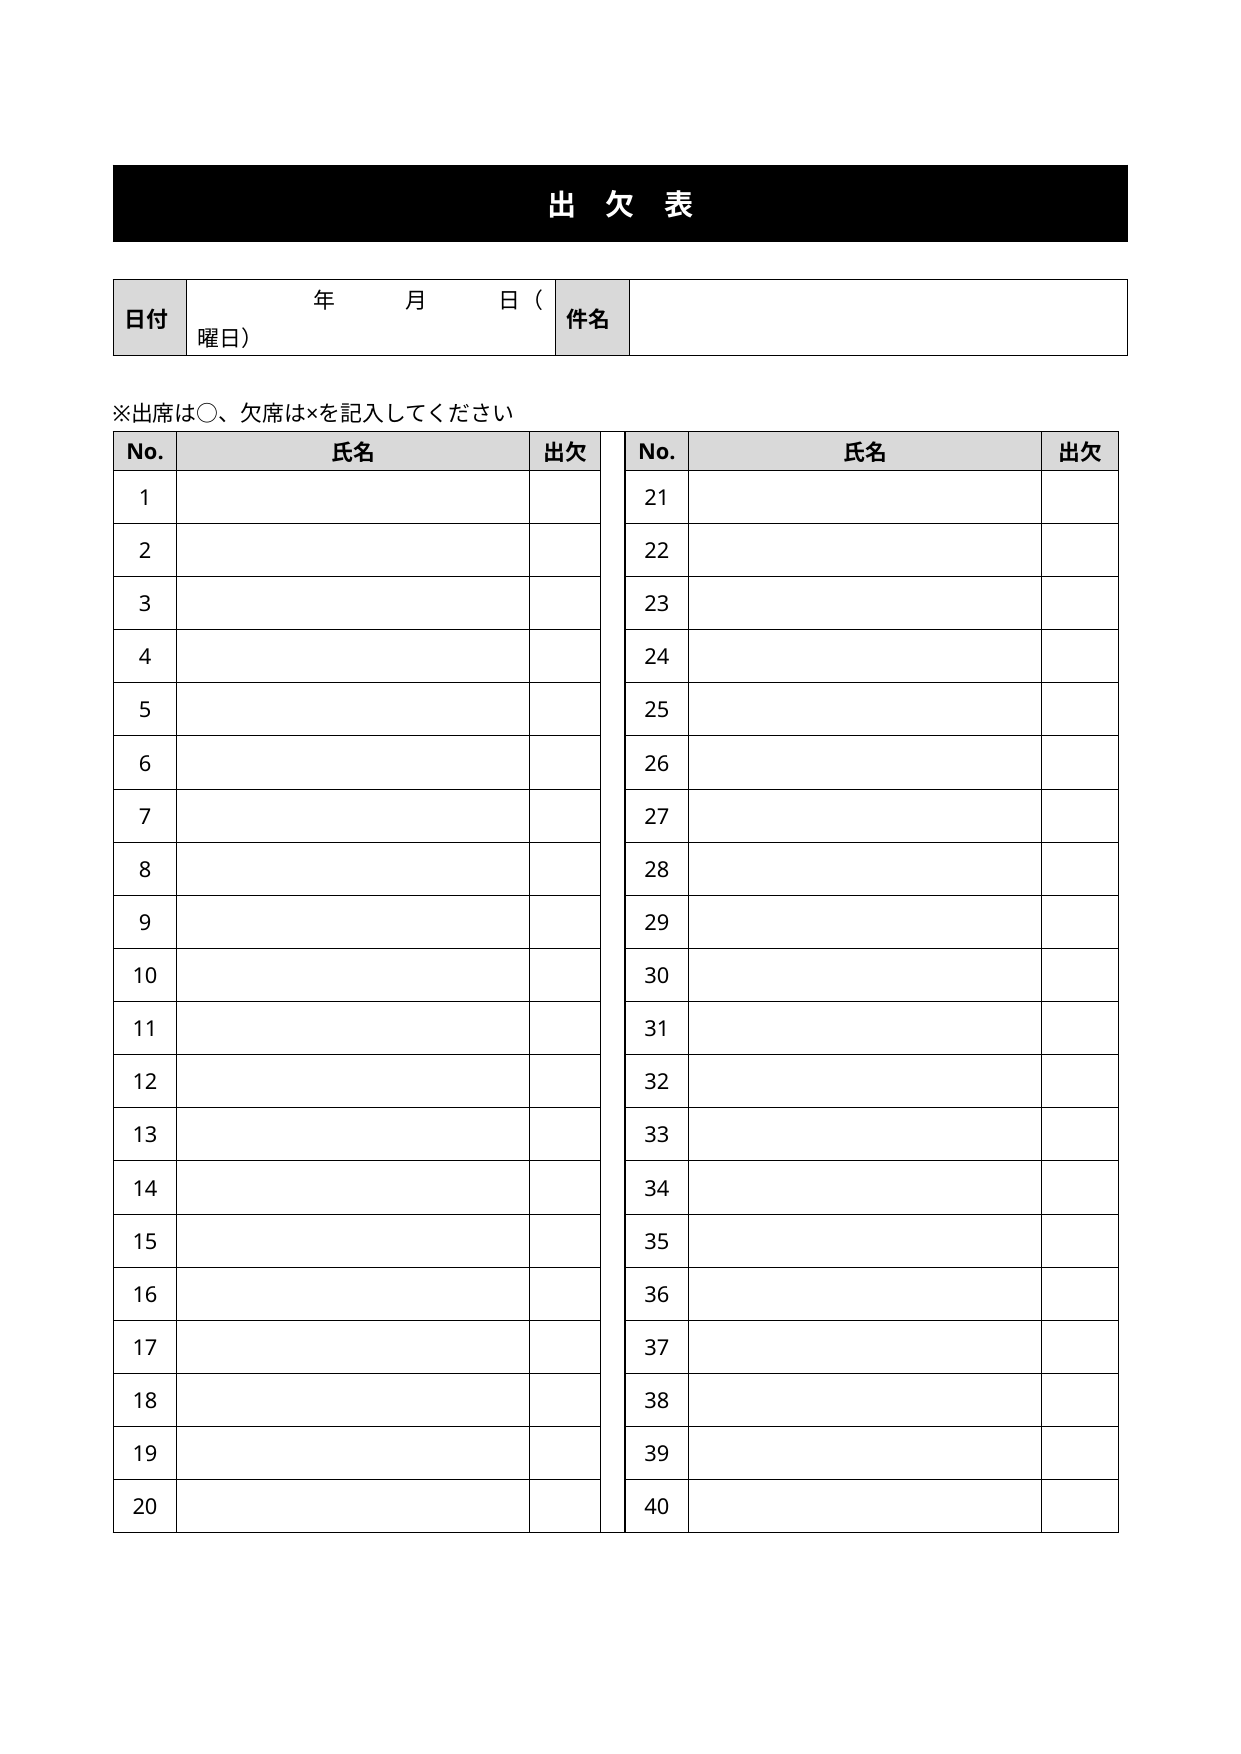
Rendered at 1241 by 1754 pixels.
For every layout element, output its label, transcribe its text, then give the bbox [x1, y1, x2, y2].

table_cell [530, 524, 600, 576]
table_header [601, 432, 624, 470]
table_cell 36 [626, 1268, 688, 1320]
table_cell [530, 1427, 600, 1479]
table_header [630, 280, 1127, 355]
table_cell 26 [626, 736, 688, 788]
table_cell [1042, 1374, 1118, 1426]
table_cell 11 [114, 1002, 176, 1054]
table_cell [177, 1480, 529, 1532]
table_cell 38 [626, 1374, 688, 1426]
table_cell [1042, 471, 1118, 523]
table_cell [1042, 1108, 1118, 1160]
table_cell [689, 471, 1041, 523]
table_cell [177, 949, 529, 1001]
table_cell [177, 683, 529, 735]
table_cell [177, 630, 529, 682]
table_cell [689, 577, 1041, 629]
table_cell 15 [114, 1215, 176, 1267]
table_cell 30 [626, 949, 688, 1001]
table_cell [1042, 1161, 1118, 1213]
table_cell 20 [114, 1480, 176, 1532]
table_cell [601, 470, 624, 523]
table_cell 8 [114, 843, 176, 895]
table_cell [177, 1055, 529, 1107]
table_cell [601, 1267, 624, 1320]
table_header 出 欠 表 [114, 166, 1127, 241]
table_cell [530, 1161, 600, 1213]
table_cell [530, 1215, 600, 1267]
table_cell [689, 1215, 1041, 1267]
table_header 日付 [114, 280, 186, 355]
table_cell [689, 1161, 1041, 1213]
table_header 年 月 日（ 曜日） [187, 280, 555, 355]
table_cell [601, 1107, 624, 1160]
table_cell [1042, 1215, 1118, 1267]
table_cell 22 [626, 524, 688, 576]
table_cell 19 [114, 1427, 176, 1479]
table_cell [530, 1374, 600, 1426]
table_cell [177, 843, 529, 895]
table_cell [601, 1373, 624, 1426]
table_cell [530, 790, 600, 842]
table_cell [601, 895, 624, 948]
table_cell [601, 1320, 624, 1373]
table_cell [601, 1001, 624, 1054]
table_cell 21 [626, 471, 688, 523]
table_cell 12 [114, 1055, 176, 1107]
table_cell 4 [114, 630, 176, 682]
table_cell [530, 896, 600, 948]
table_cell [689, 843, 1041, 895]
table_header 件名 [556, 280, 629, 355]
table_cell 16 [114, 1268, 176, 1320]
table_cell 6 [114, 736, 176, 788]
table_cell [1042, 843, 1118, 895]
table_cell [1042, 577, 1118, 629]
table_cell 34 [626, 1161, 688, 1213]
table_cell [689, 683, 1041, 735]
table_cell [530, 1321, 600, 1373]
table_cell [530, 1002, 600, 1054]
table_cell [601, 629, 624, 682]
table_header No. [626, 432, 688, 470]
table_cell [601, 948, 624, 1001]
table_cell [689, 1427, 1041, 1479]
table_cell [530, 1268, 600, 1320]
table_cell 29 [626, 896, 688, 948]
table_header No. [114, 432, 176, 470]
table_cell [1042, 736, 1118, 788]
table_cell 40 [626, 1480, 688, 1532]
table_cell [177, 1427, 529, 1479]
table_cell [601, 523, 624, 576]
table_cell [689, 1321, 1041, 1373]
table_cell 10 [114, 949, 176, 1001]
table_cell 31 [626, 1002, 688, 1054]
table_cell [177, 896, 529, 948]
table_cell 18 [114, 1374, 176, 1426]
table_cell [177, 1321, 529, 1373]
table_cell [689, 524, 1041, 576]
table_cell [601, 735, 624, 788]
table_cell [1042, 683, 1118, 735]
table_cell [601, 1160, 624, 1213]
table_cell [177, 790, 529, 842]
table_cell 32 [626, 1055, 688, 1107]
table_cell [530, 683, 600, 735]
table_cell [530, 949, 600, 1001]
table_cell [601, 1214, 624, 1267]
text ※出席は○、欠席は×を記入してください [112, 394, 1128, 431]
table_cell [1042, 1055, 1118, 1107]
table_cell [1042, 1427, 1118, 1479]
table_cell [1042, 1002, 1118, 1054]
table_cell 25 [626, 683, 688, 735]
table_cell [689, 896, 1041, 948]
table_cell 5 [114, 683, 176, 735]
table_cell [689, 1268, 1041, 1320]
table_cell [530, 1480, 600, 1532]
table_cell [689, 1480, 1041, 1532]
table_cell 23 [626, 577, 688, 629]
table_cell [601, 1479, 624, 1532]
table_cell 3 [114, 577, 176, 629]
table_cell [601, 789, 624, 842]
table_cell [177, 1215, 529, 1267]
table_cell [601, 1426, 624, 1479]
table_cell 28 [626, 843, 688, 895]
table_cell [177, 1374, 529, 1426]
table_cell 17 [114, 1321, 176, 1373]
table_cell [177, 524, 529, 576]
table_cell [177, 1108, 529, 1160]
table_cell [601, 576, 624, 629]
table_cell [177, 577, 529, 629]
table_cell [177, 736, 529, 788]
table_cell 1 [114, 471, 176, 523]
table_cell [601, 1054, 624, 1107]
table_cell [530, 630, 600, 682]
table_cell 35 [626, 1215, 688, 1267]
table_cell [530, 1055, 600, 1107]
table_cell [689, 736, 1041, 788]
table_cell 2 [114, 524, 176, 576]
table_cell [689, 949, 1041, 1001]
table_cell [1042, 1321, 1118, 1373]
table_cell [689, 1374, 1041, 1426]
table_cell 13 [114, 1108, 176, 1160]
table_cell 27 [626, 790, 688, 842]
table_cell [689, 790, 1041, 842]
table_cell [689, 1002, 1041, 1054]
table_cell [177, 1268, 529, 1320]
table_cell [530, 471, 600, 523]
table_cell [1042, 1268, 1118, 1320]
table_cell [1042, 1480, 1118, 1532]
table_cell [177, 1161, 529, 1213]
table_cell [1042, 896, 1118, 948]
table_cell 7 [114, 790, 176, 842]
table_cell 39 [626, 1427, 688, 1479]
table_cell [601, 682, 624, 735]
table_cell [601, 842, 624, 895]
table_cell [1042, 524, 1118, 576]
table_cell [689, 630, 1041, 682]
table_cell 14 [114, 1161, 176, 1213]
table_header 氏名 [689, 432, 1041, 470]
table_cell [530, 577, 600, 629]
table_cell 9 [114, 896, 176, 948]
table_cell 37 [626, 1321, 688, 1373]
table_header 氏名 [177, 432, 529, 470]
table_cell [689, 1108, 1041, 1160]
table_header 出欠 [530, 432, 600, 470]
table_cell [530, 843, 600, 895]
table_cell [177, 471, 529, 523]
table_cell [530, 1108, 600, 1160]
table_header 出欠 [1042, 432, 1118, 470]
table_cell [1042, 630, 1118, 682]
table_cell [530, 736, 600, 788]
table_cell [177, 1002, 529, 1054]
table_cell [1042, 949, 1118, 1001]
table_cell 33 [626, 1108, 688, 1160]
table_cell 24 [626, 630, 688, 682]
table_cell [689, 1055, 1041, 1107]
table_cell [1042, 790, 1118, 842]
